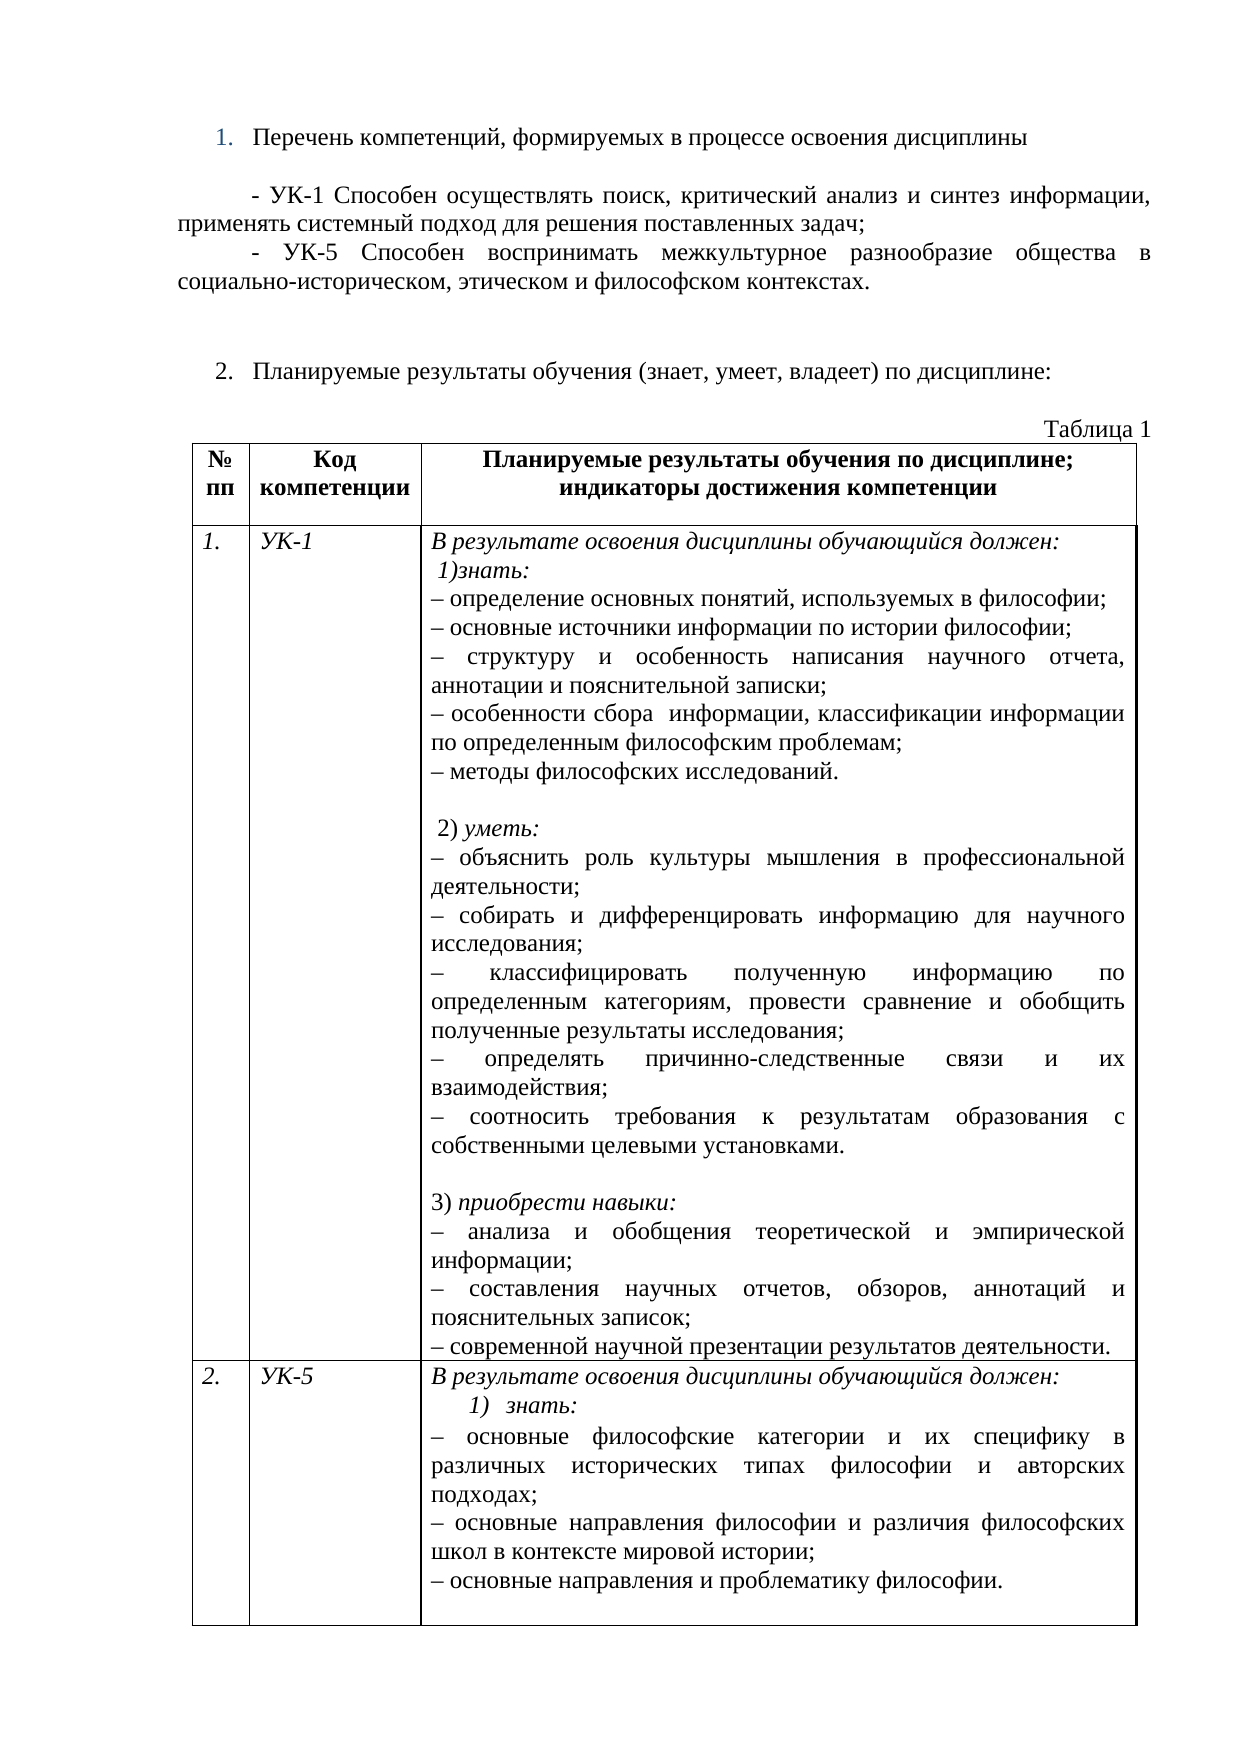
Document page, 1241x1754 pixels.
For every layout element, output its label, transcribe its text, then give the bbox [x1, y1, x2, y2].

table_cell В результате освоения дисциплины обучающийся должен: 1)знать: – определение основных понятий, используемых в философии; – основные источники информации по истории философии; – структуру и особенность написания научного отчета, аннотации и пояснительной записки; – особенности сбора информации, классификации информации по определенным философским проблемам; – методы философских исследований. 2) уметь: – объяснить роль культуры мышления в профессиональной деятельности; – собирать и дифференцировать информацию для научного исследования; – классифицировать полученную информацию по определенным категориям, провести сравнение и обобщить полученные результаты исследования; – определять причинно-следственные связи и их взаимодействия; – соотносить требования к результатам образования с собственными целевыми установками. 3) приобрести навыки: – анализа и обобщения теоретической и эмпирической информации; – составления научных отчетов, обзоров, аннотаций и пояснительных записок; – современной научной презентации результатов деятельности. [422, 526, 1135, 1360]
table_header Код компетенции [250, 444, 421, 525]
table_header Планируемые результаты обучения по дисциплине; индикаторы достижения компетенции [422, 444, 1136, 525]
subtitle Планируемые результаты обучения (знает, умеет, владеет) по дисциплине: [215, 356, 1152, 385]
subtitle Перечень компетенций, формируемых в процессе освоения дисциплины [215, 122, 1152, 151]
text Таблица 1 [177, 414, 1152, 443]
table_cell УК-5 [250, 1361, 420, 1625]
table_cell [422, 1361, 1135, 1625]
table_cell 1. [193, 526, 249, 1360]
table_header № пп [193, 444, 249, 525]
table_cell 2. [193, 1361, 249, 1625]
text - УК-5 Способен воспринимать межкультурное разнообразие общества в социально-историческом, этическом и философском контекстах. [177, 237, 1152, 295]
table_cell УК-1 [250, 526, 420, 1360]
text - УК-1 Способен осуществлять поиск, критический анализ и синтез информации, применять системный подход для решения поставленных задач; [177, 180, 1152, 237]
